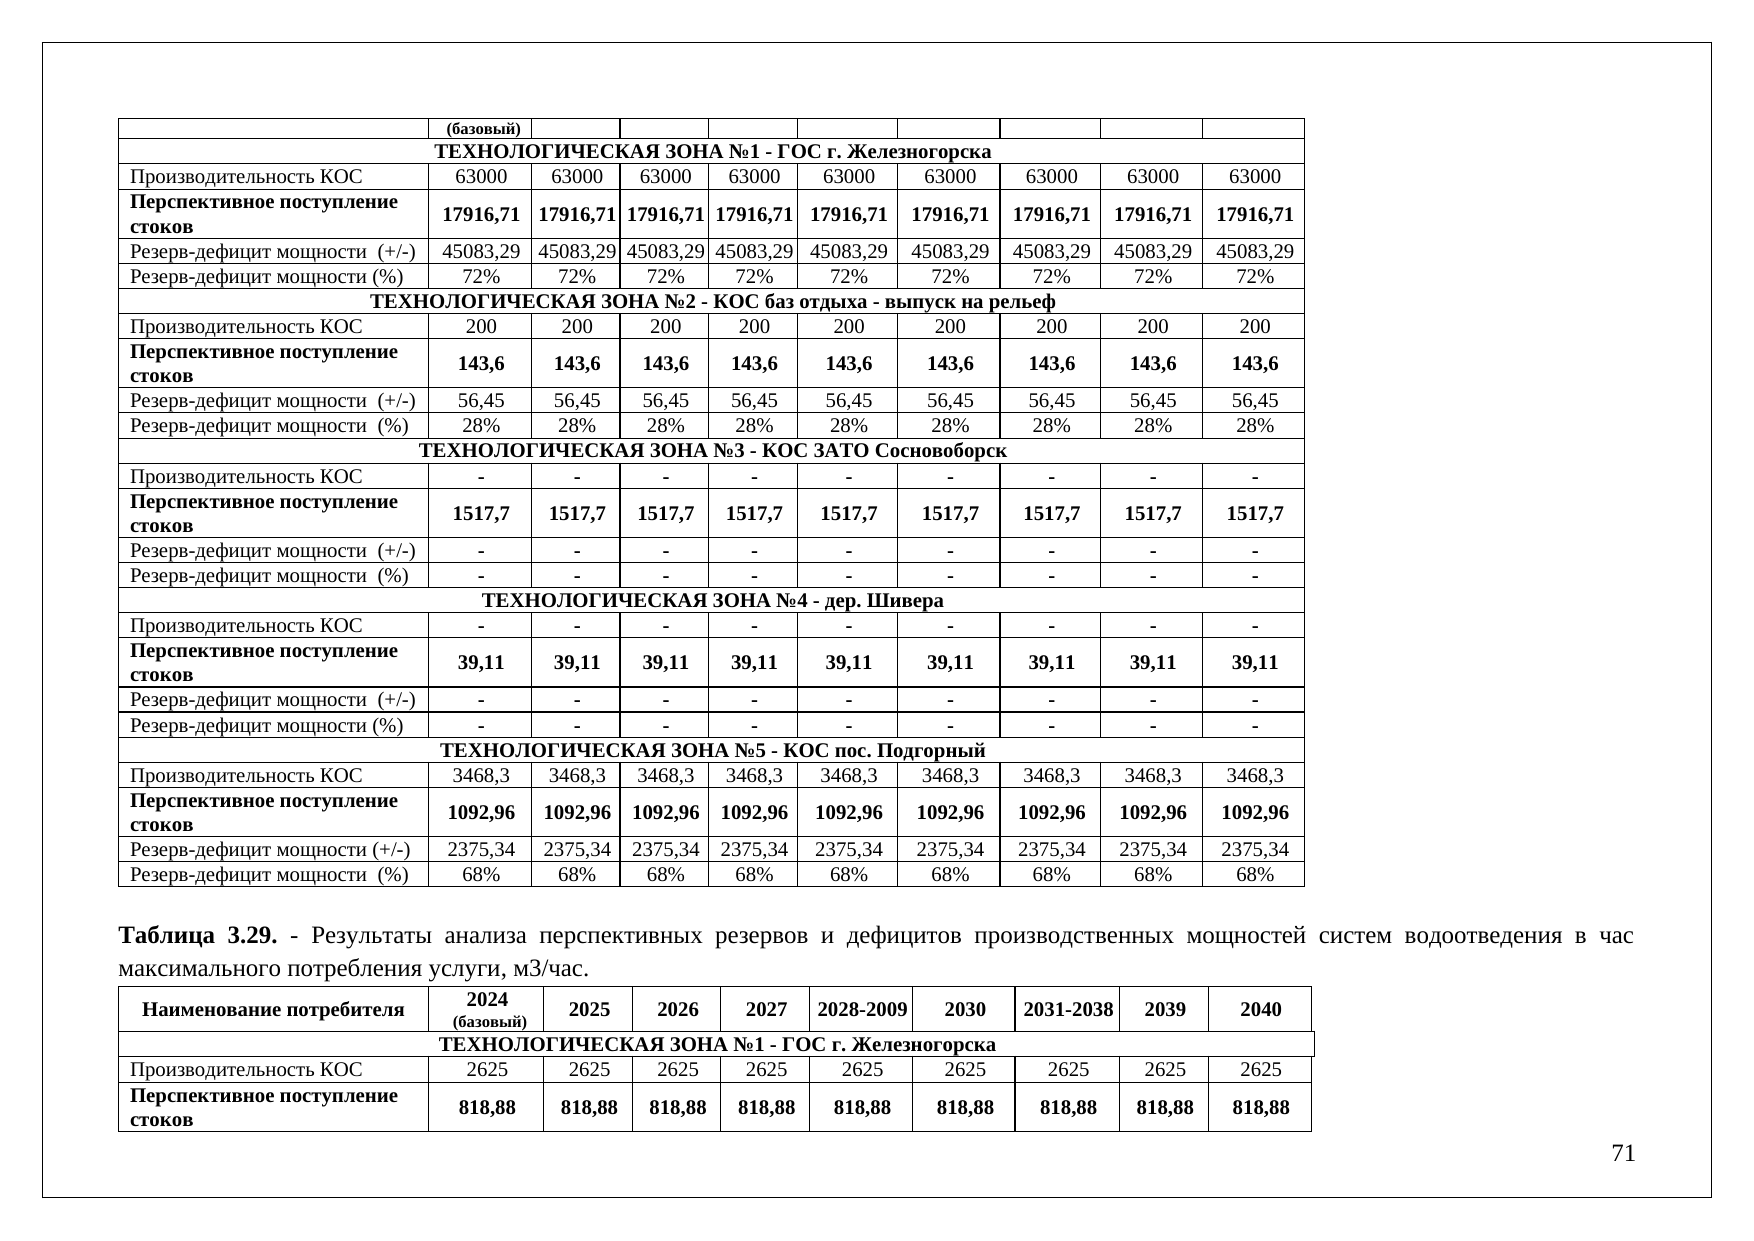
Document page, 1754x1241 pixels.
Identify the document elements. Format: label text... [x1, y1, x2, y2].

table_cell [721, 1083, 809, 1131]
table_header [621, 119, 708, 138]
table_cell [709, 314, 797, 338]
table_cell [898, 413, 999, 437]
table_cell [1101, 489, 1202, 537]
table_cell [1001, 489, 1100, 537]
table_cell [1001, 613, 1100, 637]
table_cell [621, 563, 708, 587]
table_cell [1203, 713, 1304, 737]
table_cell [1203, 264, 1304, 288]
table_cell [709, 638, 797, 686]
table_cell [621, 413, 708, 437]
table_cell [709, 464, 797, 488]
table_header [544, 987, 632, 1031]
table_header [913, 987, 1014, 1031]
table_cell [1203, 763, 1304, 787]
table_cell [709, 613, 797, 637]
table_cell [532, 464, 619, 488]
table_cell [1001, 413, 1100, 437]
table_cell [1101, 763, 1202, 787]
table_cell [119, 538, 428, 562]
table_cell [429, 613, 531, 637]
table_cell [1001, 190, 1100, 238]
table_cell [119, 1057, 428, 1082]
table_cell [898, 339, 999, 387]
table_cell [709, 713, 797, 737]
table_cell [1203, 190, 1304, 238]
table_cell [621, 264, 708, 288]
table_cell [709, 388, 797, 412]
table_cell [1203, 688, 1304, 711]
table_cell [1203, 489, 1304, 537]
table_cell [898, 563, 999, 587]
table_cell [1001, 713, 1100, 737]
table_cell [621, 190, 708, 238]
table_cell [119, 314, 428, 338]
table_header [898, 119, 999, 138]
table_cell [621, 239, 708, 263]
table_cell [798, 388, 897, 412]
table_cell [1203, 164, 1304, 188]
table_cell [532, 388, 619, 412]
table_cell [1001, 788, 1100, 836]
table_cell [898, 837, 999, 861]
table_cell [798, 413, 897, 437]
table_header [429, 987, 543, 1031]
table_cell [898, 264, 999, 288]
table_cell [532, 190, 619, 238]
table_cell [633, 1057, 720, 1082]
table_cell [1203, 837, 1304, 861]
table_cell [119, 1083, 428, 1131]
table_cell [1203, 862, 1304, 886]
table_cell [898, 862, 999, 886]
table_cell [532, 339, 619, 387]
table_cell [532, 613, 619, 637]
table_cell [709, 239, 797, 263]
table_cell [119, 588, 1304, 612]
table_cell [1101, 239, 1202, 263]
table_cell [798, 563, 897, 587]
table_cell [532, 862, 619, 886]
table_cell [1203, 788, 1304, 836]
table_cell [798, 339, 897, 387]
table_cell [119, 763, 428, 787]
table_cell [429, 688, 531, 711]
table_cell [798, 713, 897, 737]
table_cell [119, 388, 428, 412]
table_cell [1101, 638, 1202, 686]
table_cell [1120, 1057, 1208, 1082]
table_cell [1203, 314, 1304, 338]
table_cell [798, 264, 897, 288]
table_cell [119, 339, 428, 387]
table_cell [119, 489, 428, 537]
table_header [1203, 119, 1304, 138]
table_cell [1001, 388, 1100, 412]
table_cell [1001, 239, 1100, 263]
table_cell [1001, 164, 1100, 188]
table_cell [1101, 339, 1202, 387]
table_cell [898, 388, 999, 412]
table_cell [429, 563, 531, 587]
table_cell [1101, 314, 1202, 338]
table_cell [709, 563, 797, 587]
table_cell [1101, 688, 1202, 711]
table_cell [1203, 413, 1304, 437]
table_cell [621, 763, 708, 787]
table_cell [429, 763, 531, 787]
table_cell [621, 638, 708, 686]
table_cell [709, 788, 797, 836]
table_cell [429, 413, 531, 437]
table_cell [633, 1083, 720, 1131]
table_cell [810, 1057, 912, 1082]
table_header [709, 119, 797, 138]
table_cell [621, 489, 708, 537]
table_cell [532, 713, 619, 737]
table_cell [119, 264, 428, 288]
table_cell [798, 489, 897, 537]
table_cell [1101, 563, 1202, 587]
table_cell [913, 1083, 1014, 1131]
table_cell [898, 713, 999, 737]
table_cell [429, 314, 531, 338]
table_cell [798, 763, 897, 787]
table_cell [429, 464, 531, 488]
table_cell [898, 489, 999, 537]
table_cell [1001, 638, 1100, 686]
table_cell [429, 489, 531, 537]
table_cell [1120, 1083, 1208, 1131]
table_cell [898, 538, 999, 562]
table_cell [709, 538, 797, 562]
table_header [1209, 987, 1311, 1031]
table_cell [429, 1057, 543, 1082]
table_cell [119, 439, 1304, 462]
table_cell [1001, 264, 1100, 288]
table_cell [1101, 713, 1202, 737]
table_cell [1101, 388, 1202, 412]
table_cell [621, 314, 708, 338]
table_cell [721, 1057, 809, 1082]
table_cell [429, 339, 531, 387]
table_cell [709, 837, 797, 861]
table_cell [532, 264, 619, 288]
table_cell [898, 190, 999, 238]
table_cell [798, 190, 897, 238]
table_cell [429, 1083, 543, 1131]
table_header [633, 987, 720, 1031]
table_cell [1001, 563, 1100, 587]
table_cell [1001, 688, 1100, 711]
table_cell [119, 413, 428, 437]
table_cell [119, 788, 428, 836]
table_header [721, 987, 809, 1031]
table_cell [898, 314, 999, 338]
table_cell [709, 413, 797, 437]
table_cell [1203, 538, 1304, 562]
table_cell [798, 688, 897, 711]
text Таблица 3.29. - Результаты анализа перспективных резервов и дефицитов производственных мощностей систем водоотведения в час максимального потребления услуги, м3/час. [118, 920, 1636, 982]
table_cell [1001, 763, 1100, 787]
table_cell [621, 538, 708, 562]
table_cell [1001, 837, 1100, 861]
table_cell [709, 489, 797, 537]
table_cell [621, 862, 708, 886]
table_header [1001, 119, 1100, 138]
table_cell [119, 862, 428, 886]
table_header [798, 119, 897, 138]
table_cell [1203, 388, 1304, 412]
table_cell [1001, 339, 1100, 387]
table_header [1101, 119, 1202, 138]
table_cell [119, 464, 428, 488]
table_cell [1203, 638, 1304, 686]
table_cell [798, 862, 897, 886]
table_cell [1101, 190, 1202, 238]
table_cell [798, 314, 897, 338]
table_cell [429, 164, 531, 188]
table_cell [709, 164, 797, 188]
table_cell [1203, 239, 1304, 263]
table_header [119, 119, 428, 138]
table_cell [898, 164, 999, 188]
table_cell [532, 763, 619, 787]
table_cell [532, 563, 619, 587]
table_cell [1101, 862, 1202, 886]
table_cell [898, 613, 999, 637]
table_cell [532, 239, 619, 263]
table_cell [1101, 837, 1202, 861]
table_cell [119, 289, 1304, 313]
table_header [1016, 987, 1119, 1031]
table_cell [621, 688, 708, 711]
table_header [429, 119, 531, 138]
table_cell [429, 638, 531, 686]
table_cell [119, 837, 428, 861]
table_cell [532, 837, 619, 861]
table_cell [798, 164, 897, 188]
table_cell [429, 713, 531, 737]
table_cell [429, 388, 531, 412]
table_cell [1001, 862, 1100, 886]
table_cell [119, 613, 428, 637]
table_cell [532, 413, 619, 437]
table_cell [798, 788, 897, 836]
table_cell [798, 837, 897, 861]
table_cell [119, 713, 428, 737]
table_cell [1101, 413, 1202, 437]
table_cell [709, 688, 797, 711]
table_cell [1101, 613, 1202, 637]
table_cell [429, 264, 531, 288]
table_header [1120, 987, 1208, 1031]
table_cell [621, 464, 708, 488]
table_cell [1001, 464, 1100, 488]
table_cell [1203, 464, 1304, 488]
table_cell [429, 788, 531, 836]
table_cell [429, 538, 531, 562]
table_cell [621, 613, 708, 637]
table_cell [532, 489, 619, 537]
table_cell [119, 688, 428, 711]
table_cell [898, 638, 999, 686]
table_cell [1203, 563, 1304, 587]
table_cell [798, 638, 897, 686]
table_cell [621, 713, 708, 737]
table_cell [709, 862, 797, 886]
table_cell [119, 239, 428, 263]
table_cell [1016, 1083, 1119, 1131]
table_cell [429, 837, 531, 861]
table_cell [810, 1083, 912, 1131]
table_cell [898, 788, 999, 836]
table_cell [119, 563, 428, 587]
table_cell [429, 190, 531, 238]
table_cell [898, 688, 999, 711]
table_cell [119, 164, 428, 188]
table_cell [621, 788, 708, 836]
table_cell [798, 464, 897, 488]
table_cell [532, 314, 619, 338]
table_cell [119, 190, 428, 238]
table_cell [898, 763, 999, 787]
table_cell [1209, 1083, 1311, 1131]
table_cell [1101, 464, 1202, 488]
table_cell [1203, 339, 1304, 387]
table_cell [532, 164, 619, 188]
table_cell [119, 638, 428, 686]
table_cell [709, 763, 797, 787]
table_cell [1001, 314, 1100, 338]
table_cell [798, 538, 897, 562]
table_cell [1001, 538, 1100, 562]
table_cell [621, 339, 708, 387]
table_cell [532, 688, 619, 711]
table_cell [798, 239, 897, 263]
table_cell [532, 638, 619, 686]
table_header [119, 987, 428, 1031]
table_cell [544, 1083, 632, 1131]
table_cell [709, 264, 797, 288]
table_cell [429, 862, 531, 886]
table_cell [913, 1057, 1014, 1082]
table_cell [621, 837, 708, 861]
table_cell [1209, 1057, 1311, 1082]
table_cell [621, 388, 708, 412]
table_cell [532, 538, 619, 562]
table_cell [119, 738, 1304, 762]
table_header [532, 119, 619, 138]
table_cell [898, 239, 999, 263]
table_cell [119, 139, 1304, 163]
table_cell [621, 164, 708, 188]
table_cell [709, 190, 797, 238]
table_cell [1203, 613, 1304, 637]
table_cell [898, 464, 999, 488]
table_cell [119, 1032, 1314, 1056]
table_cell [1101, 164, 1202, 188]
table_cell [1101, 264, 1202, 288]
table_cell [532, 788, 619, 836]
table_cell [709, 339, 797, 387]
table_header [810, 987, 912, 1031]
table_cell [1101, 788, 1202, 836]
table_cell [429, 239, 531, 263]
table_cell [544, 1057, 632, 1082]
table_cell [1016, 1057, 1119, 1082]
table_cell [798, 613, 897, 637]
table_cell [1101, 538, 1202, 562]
